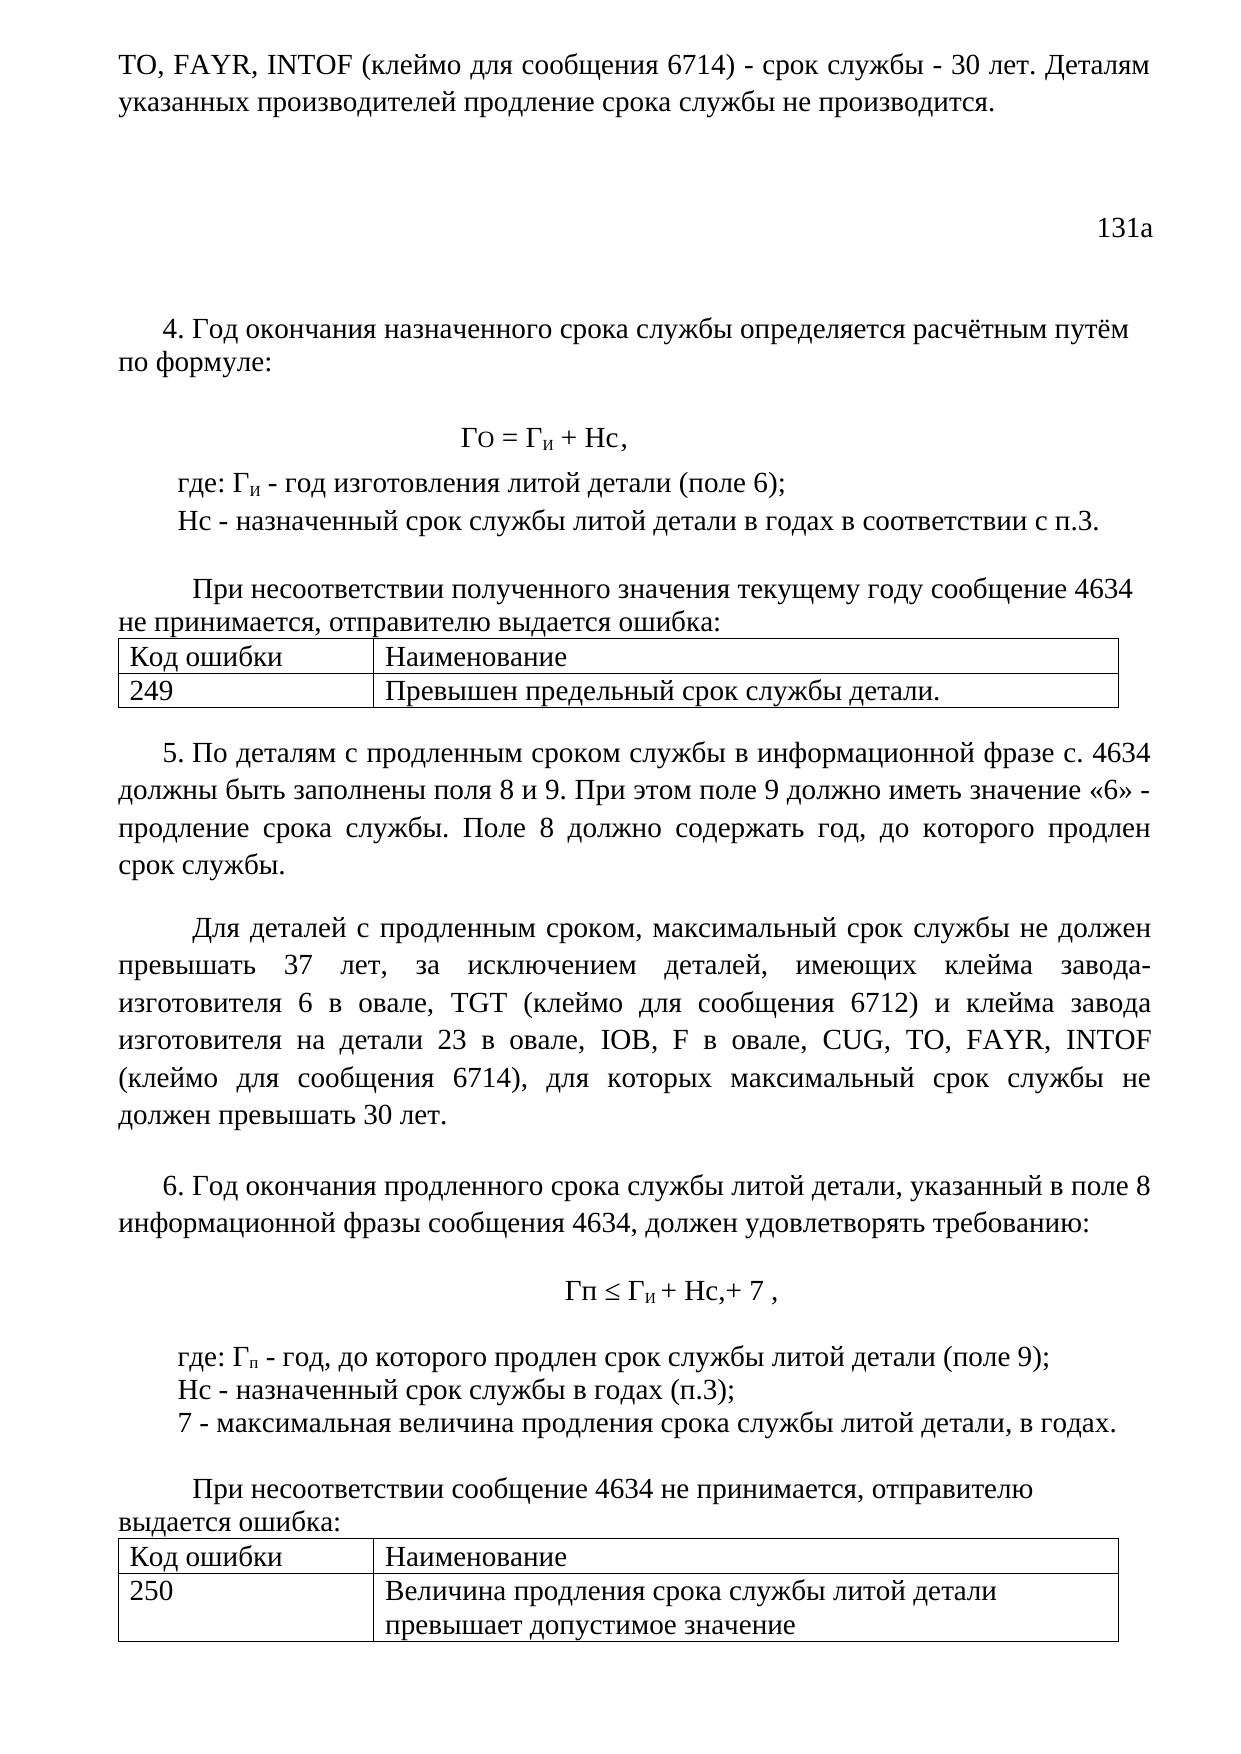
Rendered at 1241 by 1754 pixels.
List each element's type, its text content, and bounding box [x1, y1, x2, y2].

text Нс - назначенный срок службы в годах (п.3); [177, 1373, 1152, 1406]
table_cell Превышен предельный срок службы детали. [374, 674, 1118, 707]
text где: Гп - год, до которого продлен срок службы литой детали (поле 9); [177, 1340, 1152, 1373]
list По деталям с продленным сроком службы в информационной фразе с. 4634 должны быть заполнены поля 8 и 9. При этом поле 9 должно иметь значение «6» - продление срока службы. Поле 8 должно содержать год, до которого продлен срок службы. [118, 732, 1152, 882]
list Год окончания продленного срока службы литой детали, указанный в поле 8 информационной фразы сообщения 4634, должен удовлетворять требованию: [118, 1165, 1152, 1240]
table_cell 249 [119, 674, 373, 707]
text Го = Ги + Нс, [207, 421, 882, 454]
text При несоответствии полученного значения текущему году сообщение 4634 не принимается, отправителю выдается ошибка: [118, 572, 1152, 638]
table_header Наименование [374, 639, 1118, 672]
table_cell 250 [119, 1574, 373, 1641]
text Гп ≤ Ги + Нс,+ 7 , [191, 1273, 1152, 1307]
table_header Код ошибки [119, 1539, 373, 1572]
table_header Наименование [374, 1539, 1118, 1572]
text где: Ги - год изготовления литой детали (поле 6); [177, 463, 882, 500]
table_header Код ошибки [119, 639, 373, 672]
text Для деталей с продленным сроком, максимальный срок службы не должен превышать 37 лет, за исключением деталей, имеющих клейма завода-изготовителя 6 в овале, TGT (клеймо для сообщения 6712) и клейма завода изготовителя на детали 23 в овале, IOB, F в овале, CUG, TO, FAYR, INTOF (клеймо для сообщения 6714), для которых максимальный срок службы не должен превышать 30 лет. [118, 907, 1152, 1132]
text 7 - максимальная величина продления срока службы литой детали, в годах. [177, 1406, 1152, 1439]
text Нс - назначенный срок службы литой детали в годах в соответствии с п.3. [177, 500, 1152, 538]
table_cell Величина продления срока службы литой детали превышает допустимое значение [374, 1574, 1118, 1641]
text 4. Год окончания назначенного срока службы определяется расчётным путём по формуле: [118, 312, 1152, 379]
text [118, 44, 1152, 119]
text При несоответствии сообщение 4634 не принимается, отправителю выдается ошибка: [118, 1472, 1152, 1538]
